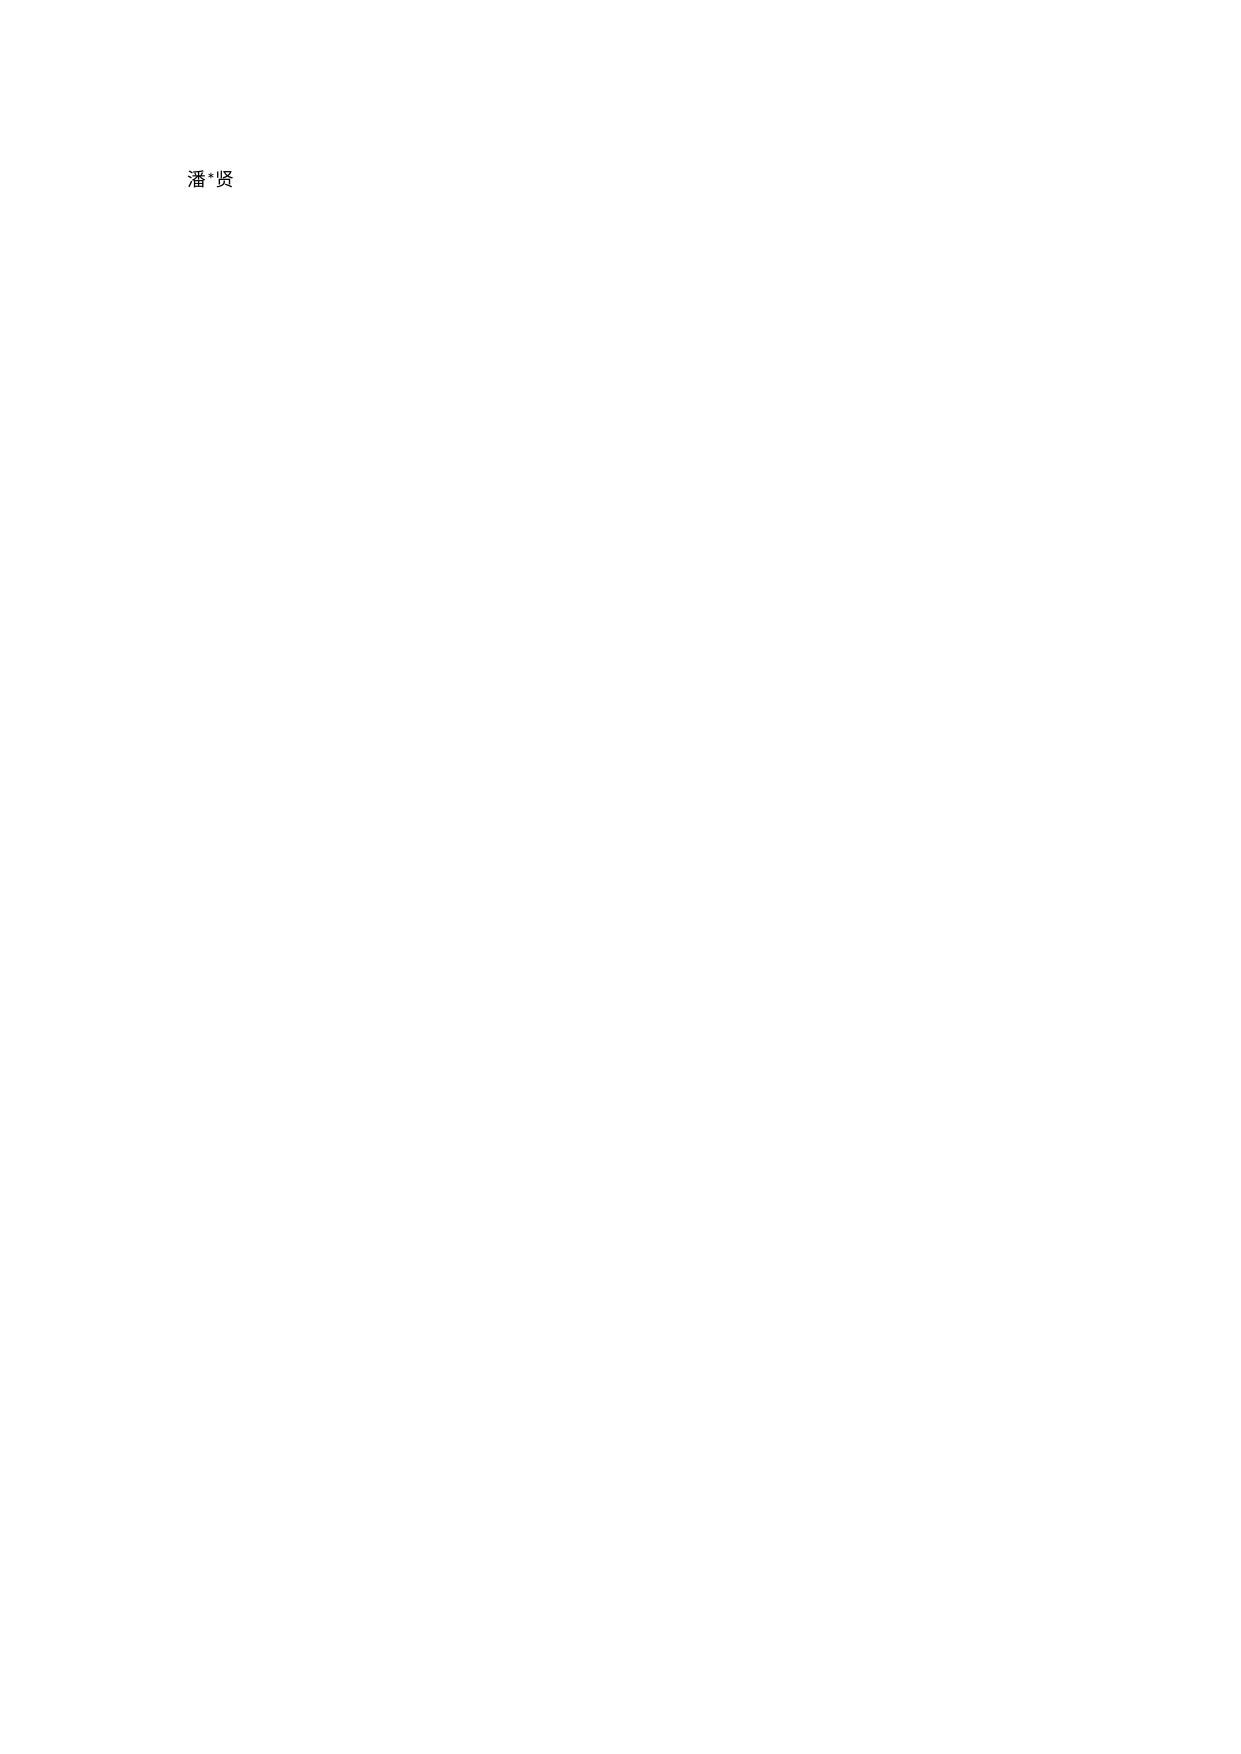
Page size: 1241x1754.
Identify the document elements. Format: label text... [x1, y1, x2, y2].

text 潘*贤 [187, 162, 1053, 194]
